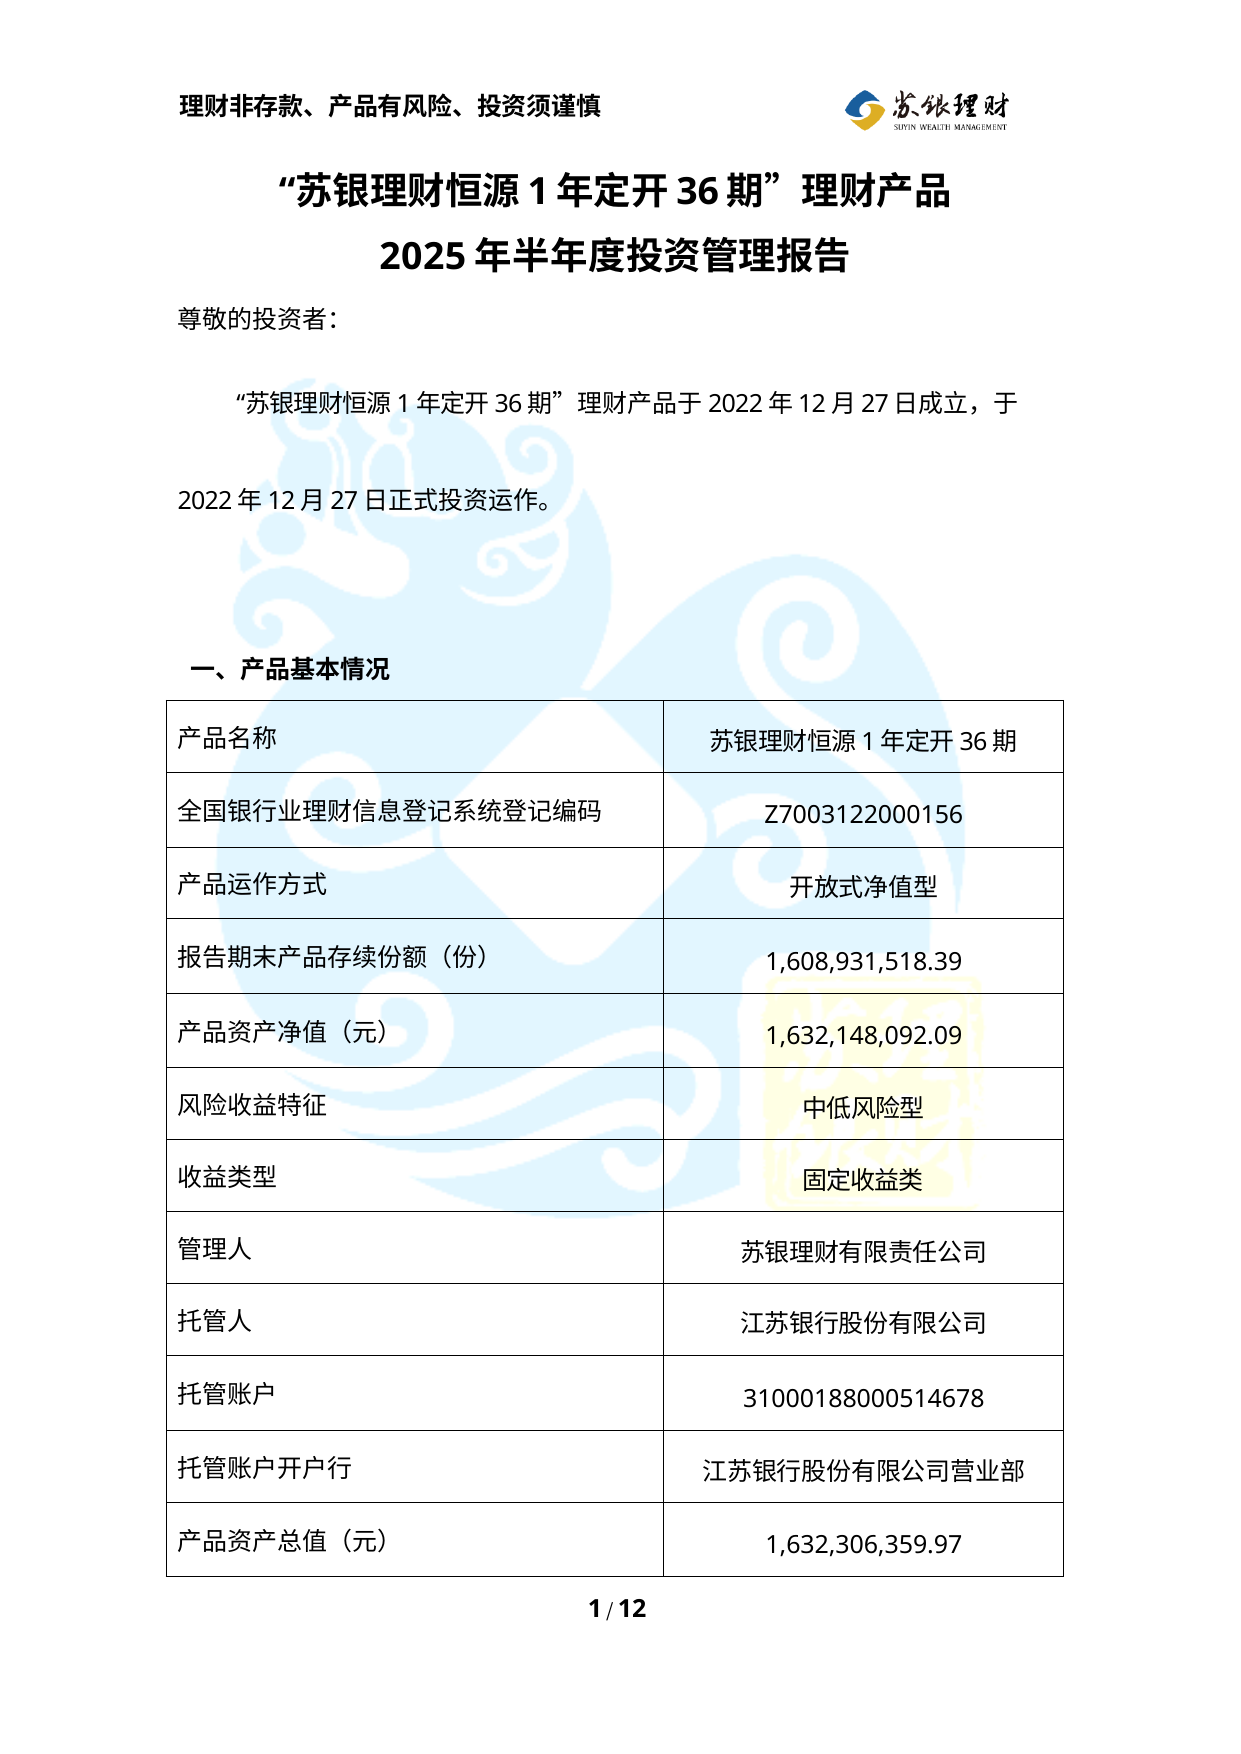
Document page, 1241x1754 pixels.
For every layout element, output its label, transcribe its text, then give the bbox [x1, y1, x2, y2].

table_cell 托管账户开户行 [167, 1431, 663, 1502]
subtitle 一、产品基本情况 [190, 635, 1053, 700]
text “苏银理财恒源1年定开36期”理财产品 [177, 156, 1053, 221]
table_cell 江苏银行股份有限公司 [664, 1284, 1063, 1354]
table_cell 报告期末产品存续份额（份） [167, 919, 663, 993]
table_cell 托管人 [167, 1284, 663, 1354]
table_cell 中低风险型 [664, 1068, 1063, 1139]
table_cell 开放式净值型 [664, 848, 1063, 918]
table_header 产品名称 [167, 701, 663, 772]
table_cell 产品运作方式 [167, 848, 663, 918]
table_cell 全国银行业理财信息登记系统登记编码 [167, 773, 663, 847]
table_cell 固定收益类 [664, 1140, 1063, 1211]
text 2025年半年度投资管理报告 [177, 221, 1053, 286]
table_header 苏银理财恒源1年定开36期 [664, 701, 1063, 772]
table_cell 产品资产净值（元） [167, 994, 663, 1067]
table_cell 产品资产总值（元） [167, 1503, 663, 1576]
table_cell 1,632,306,359.97 [664, 1503, 1063, 1576]
table_cell Z7003122000156 [664, 773, 1063, 847]
table_cell 江苏银行股份有限公司营业部 [664, 1431, 1063, 1502]
table_cell 风险收益特征 [167, 1068, 663, 1139]
table_cell 1,632,148,092.09 [664, 994, 1063, 1067]
text 尊敬的投资者： [177, 286, 1053, 351]
text “苏银理财恒源1年定开36期”理财产品于 2022年12月27日成立，于2022年12月27日正式投资运作。 [177, 369, 1053, 531]
table_cell 1,608,931,518.39 [664, 919, 1063, 993]
table_cell 托管账户 [167, 1356, 663, 1430]
table_cell 收益类型 [167, 1140, 663, 1211]
table_cell 31000188000514678 [664, 1356, 1063, 1430]
picture [820, 72, 1039, 143]
table_cell 苏银理财有限责任公司 [664, 1212, 1063, 1283]
table_cell 管理人 [167, 1212, 663, 1283]
